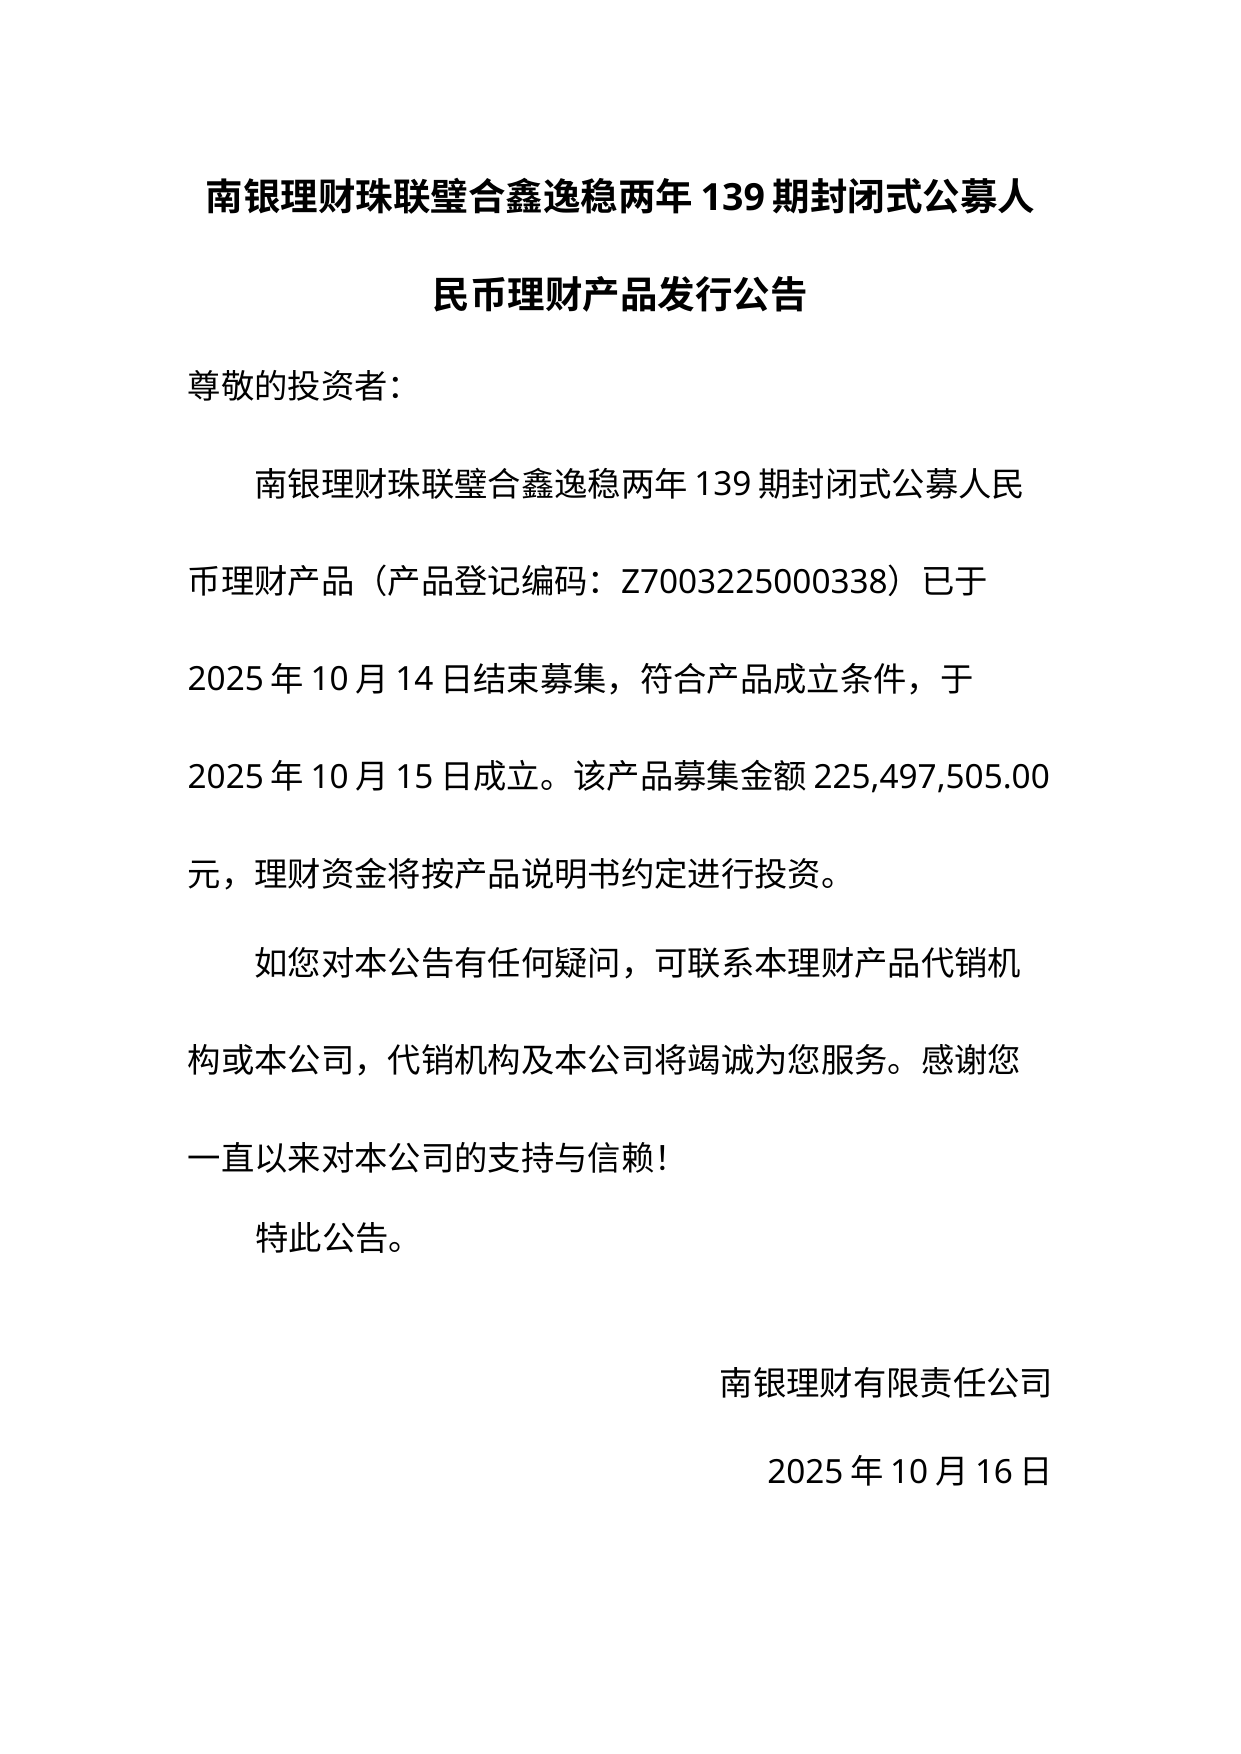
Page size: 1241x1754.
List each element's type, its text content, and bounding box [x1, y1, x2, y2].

text 特此公告。 [187, 1204, 1053, 1269]
text 南银理财珠联璧合鑫逸稳两年139期封闭式公募人民币理财产品（产品登记编码：Z7003225000338）已于2025年10月14日结束募集，符合产品成立条件，于2025年10月15日成立。该产品募集金额225,497,505.00元，理财资金将按产品说明书约定进行投资。 [187, 441, 1053, 896]
text 南银理财有限责任公司 [187, 1348, 1053, 1413]
text 2025年10月16日 [187, 1437, 1053, 1502]
text 南银理财珠联璧合鑫逸稳两年139期封闭式公募人民币理财产品发行公告 [187, 162, 1053, 324]
text 如您对本公告有任何疑问，可联系本理财产品代销机构或本公司，代销机构及本公司将竭诚为您服务。感谢您一直以来对本公司的支持与信赖！ [187, 920, 1053, 1180]
text 尊敬的投资者： [187, 352, 1053, 417]
